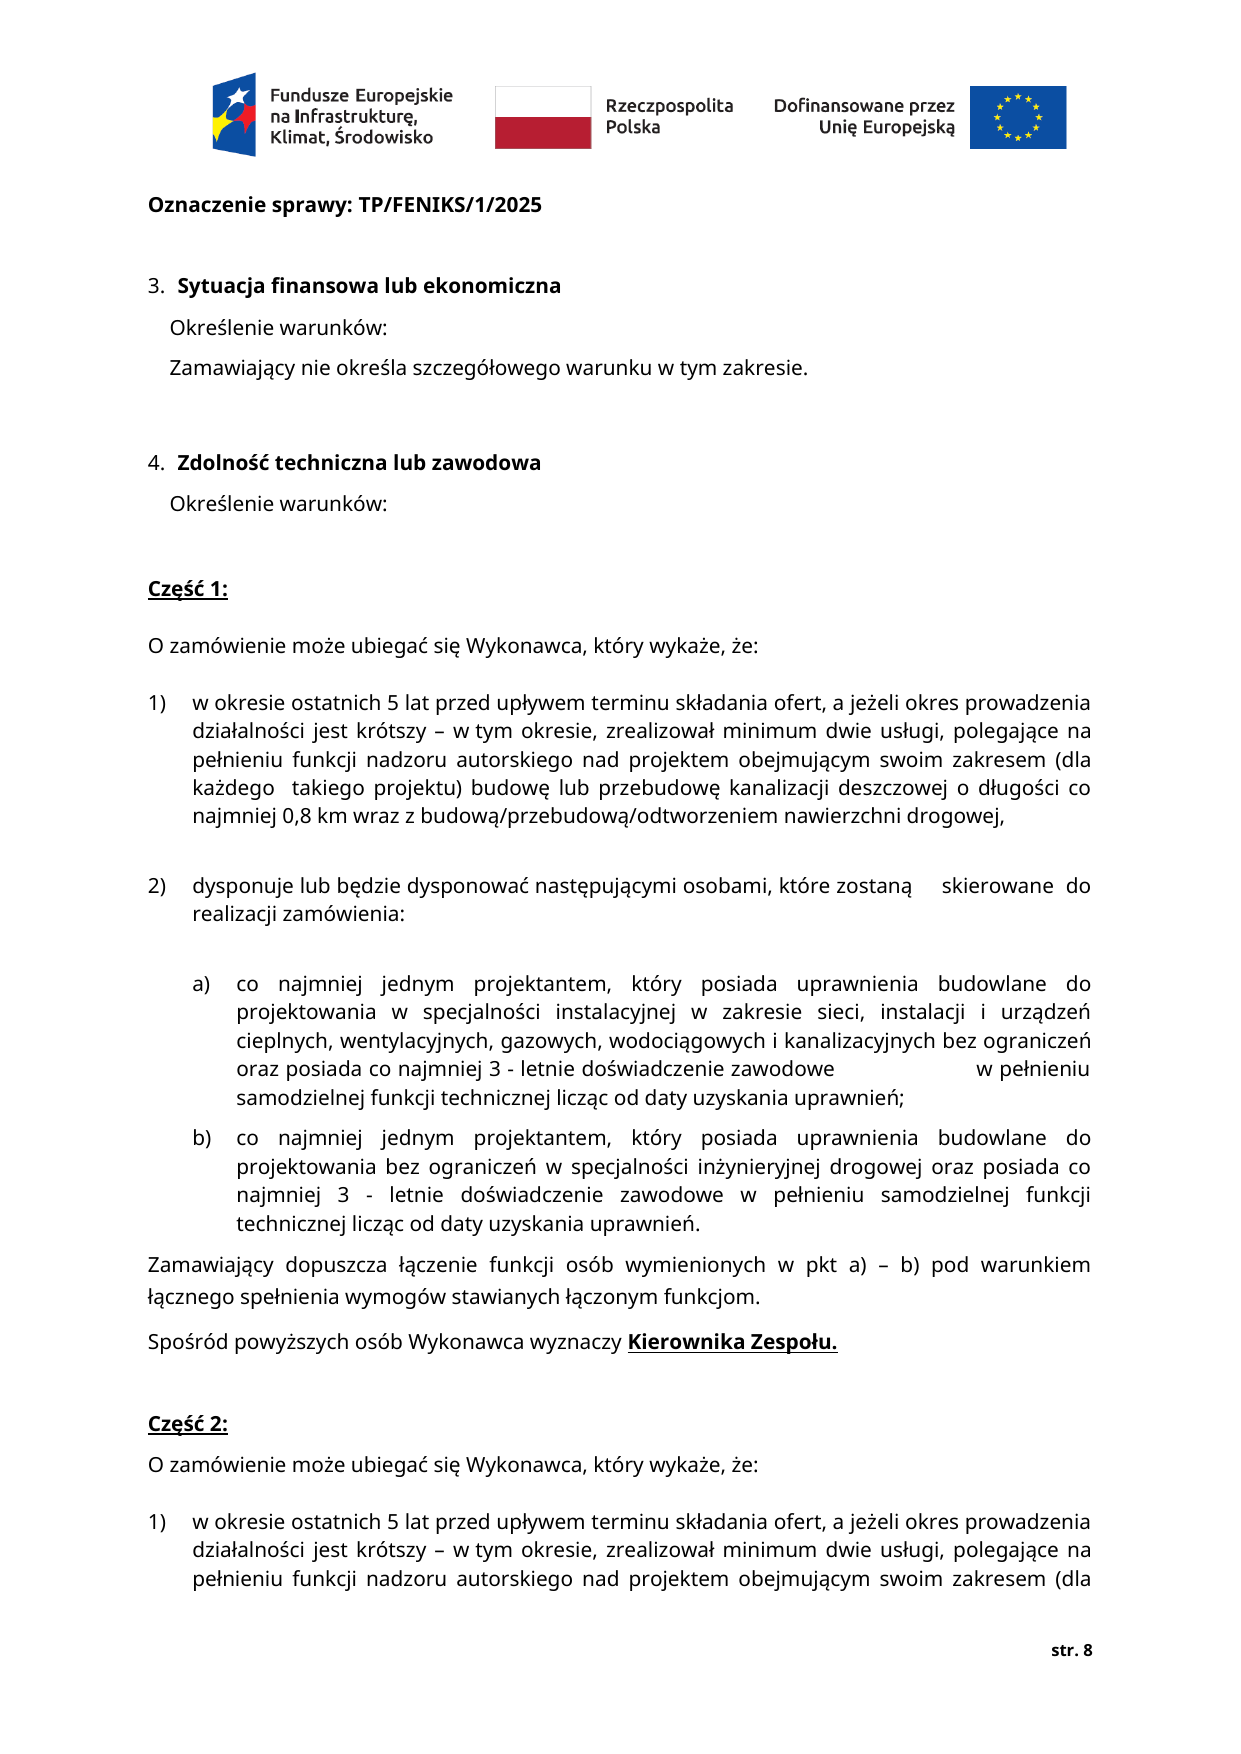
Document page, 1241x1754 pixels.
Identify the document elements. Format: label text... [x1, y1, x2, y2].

list dysponuje lub będzie dysponować następującymi osobami, które zostaną skierowane do realizacji zamówienia: [148, 871, 1093, 928]
list O zamówienie może ubiegać się Wykonawca, który wykaże, że: [148, 1450, 1093, 1479]
list Część 2: [148, 1409, 1093, 1438]
text Zamawiający nie określa szczegółowego warunku w tym zakresie. [148, 353, 1093, 382]
list Określenie warunków: [148, 489, 1093, 517]
list Sytuacja finansowa lub ekonomiczna [148, 272, 1093, 300]
list co najmniej jednym projektantem, który posiada uprawnienia budowlane do projektowania w specjalności instalacyjnej w zakresie sieci, instalacji i urządzeń cieplnych, wentylacyjnych, gazowych, wodociągowych i kanalizacyjnych bez ograniczeń oraz posiada co najmniej 3 - letnie doświadczenie zawodowe w pełnieniu samodzielnej funkcji technicznej licząc od daty uzyskania uprawnień; [192, 969, 1093, 1111]
list Zdolność techniczna lub zawodowa [148, 448, 1093, 476]
list Spośród powyższych osób Wykonawca wyznaczy Kierownika Zespołu. [148, 1327, 1093, 1356]
list w okresie ostatnich 5 lat przed upływem terminu składania ofert, a jeżeli okres prowadzenia działalności jest krótszy – w tym okresie, zrealizował minimum dwie usługi, polegające na pełnieniu funkcji nadzoru autorskiego nad projektem obejmującym swoim zakresem (dla każdego takiego projektu) budowę lub przebudowę kanalizacji deszczowej o długości co najmniej 0,8 km wraz z budową/przebudową/odtworzeniem nawierzchni drogowej, [148, 688, 1093, 830]
list co najmniej jednym projektantem, który posiada uprawnienia budowlane do projektowania bez ograniczeń w specjalności inżynieryjnej drogowej oraz posiada co najmniej 3 - letnie doświadczenie zawodowe w pełnieniu samodzielnej funkcji technicznej licząc od daty uzyskania uprawnień. [192, 1123, 1093, 1237]
list Część 1: [148, 574, 1093, 603]
text Określenie warunków: [148, 313, 1093, 341]
list O zamówienie może ubiegać się Wykonawca, który wykaże, że: [148, 631, 1093, 659]
picture [147, 55, 1093, 178]
text Zamawiający dopuszcza łączenie funkcji osób wymienionych w pkt a) – b) pod warunkiem łącznego spełnienia wymogów stawianych łączonym funkcjom. [148, 1250, 1093, 1311]
